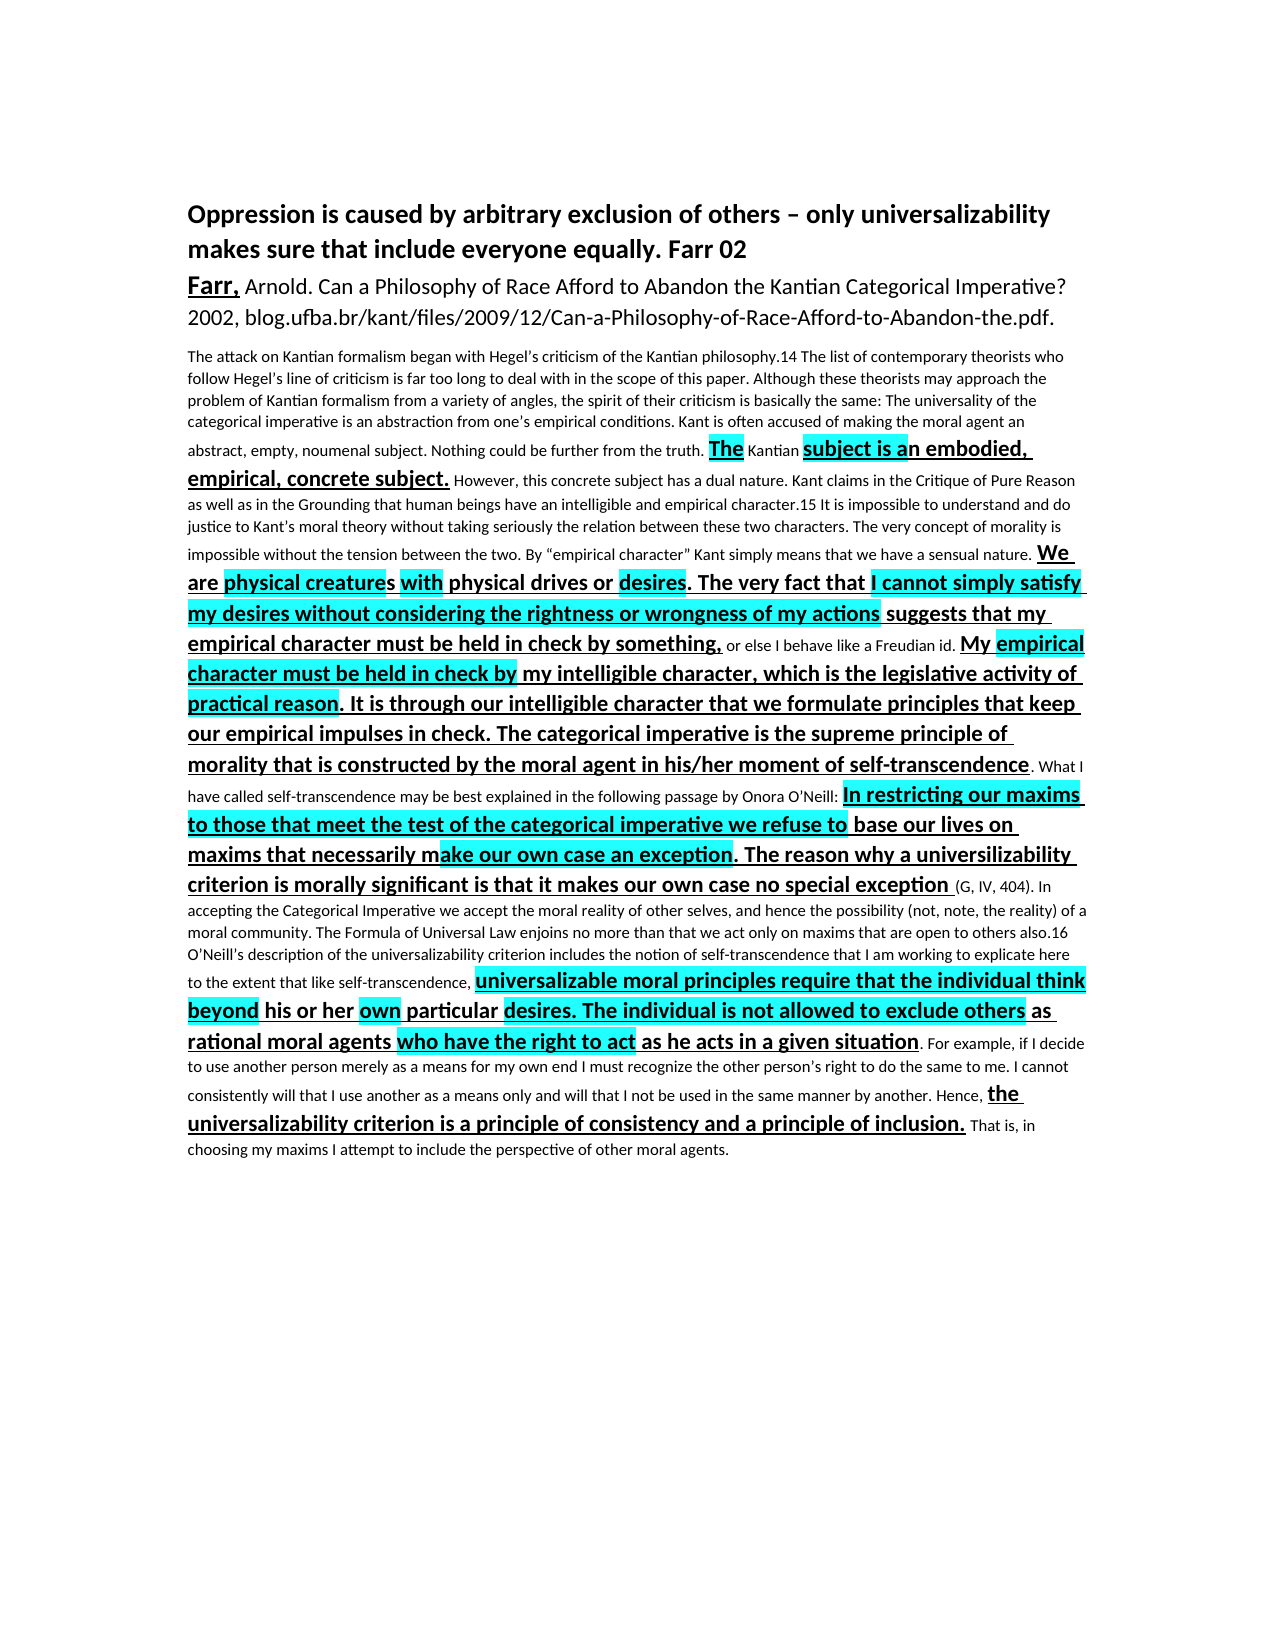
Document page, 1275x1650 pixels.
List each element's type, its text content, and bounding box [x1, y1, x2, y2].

text Farr, Arnold. Can a Philosophy of Race Afford to Abandon the Kantian Categorical Imperative? 2002, blog.ufba.br/kant/files/2009/12/Can-a-Philosophy-of-Race-Afford-to-Abandon-the.pdf. [187, 268, 1087, 331]
subtitle Oppression is caused by arbitrary exclusion of others – only universalizability makes sure that include everyone equally. Farr 02 [187, 197, 1087, 266]
text The attack on Kantian formalism began with Hegel’s criticism of the Kantian philosophy.14 The list of contemporary theorists who follow Hegel’s line of criticism is far too long to deal with in the scope of this paper. Although these theorists may approach the problem of Kantian formalism from a variety of angles, the spirit of their criticism is basically the same: The universality of the categorical imperative is an abstraction from one’s empirical conditions. Kant is often accused of making the moral agent an abstract, empty, noumenal subject. Nothing could be further from the truth. The Kantian subject is an embodied, empirical, concrete subject. However, this concrete subject has a dual nature. Kant claims in the Critique of Pure Reason as well as in the Grounding that human beings have an intelligible and empirical character.15 It is impossible to understand and do justice to Kant’s moral theory without taking seriously the relation between these two characters. The very concept of morality is impossible without the tension between the two. By “empirical character” Kant simply means that we have a sensual nature. We are physical creatures with physical drives or desires. The very fact that I cannot simply satisfy my desires without considering the rightness or wrongness of my actions suggests that my empirical character must be held in check by something, or else I behave like a Freudian id. My empirical character must be held in check by my intelligible character, which is the legislative activity of practical reason. It is through our intelligible character that we formulate principles that keep our empirical impulses in check. The categorical imperative is the supreme principle of morality that is constructed by the moral agent in his/her moment of self-transcendence. What I have called self-transcendence may be best explained in the following passage by Onora O’Neill: In restricting our maxims to those that meet the test of the categorical imperative we refuse to base our lives on maxims that necessarily make our own case an exception. The reason why a universilizability criterion is morally significant is that it makes our own case no special exception (G, IV, 404). In accepting the Categorical Imperative we accept the moral reality of other selves, and hence the possibility (not, note, the reality) of a moral community. The Formula of Universal Law enjoins no more than that we act only on maxims that are open to others also.16 O’Neill’s description of the universalizability criterion includes the notion of self-transcendence that I am working to explicate here to the extent that like self-transcendence, universalizable moral principles require that the individual think beyond his or her own particular desires. The individual is not allowed to exclude others as rational moral agents who have the right to act as he acts in a given situation. For example, if I decide to use another person merely as a means for my own end I must recognize the other person’s right to do the same to me. I cannot consistently will that I use another as a means only and will that I not be used in the same manner by another. Hence, the universalizability criterion is a principle of consistency and a principle of inclusion. That is, in choosing my maxims I attempt to include the perspective of other moral agents. [187, 346, 1087, 593]
text The attack on Kantian formalism began with Hegel’s criticism of the Kantian philosophy.14 The list of contemporary theorists who follow Hegel’s line of criticism is far too long to deal with in the scope of this paper. Although these theorists may approach the problem of Kantian formalism from a variety of angles, the spirit of their criticism is basically the same: The universality of the categorical imperative is an abstraction from one’s empirical conditions. Kant is often accused of making the moral agent an abstract, empty, noumenal subject. Nothing could be further from the truth. The Kantian subject is an embodied, empirical, concrete subject. However, this concrete subject has a dual nature. Kant claims in the Critique of Pure Reason as well as in the Grounding that human beings have an intelligible and empirical character.15 It is impossible to understand and do justice to Kant’s moral theory without taking seriously the relation between these two characters. The very concept of morality is impossible without the tension between the two. By “empirical character” Kant simply means that we have a sensual nature. We are physical creatures with physical drives or desires. The very fact that I cannot simply satisfy my desires without considering the rightness or wrongness of my actions suggests that my empirical character must be held in check by something, or else I behave like a Freudian id. My empirical character must be held in check by my intelligible character, which is the legislative activity of practical reason. It is through our intelligible character that we formulate principles that keep our empirical impulses in check. The categorical imperative is the supreme principle of morality that is constructed by the moral agent in his/her moment of self-transcendence. What I have called self-transcendence may be best explained in the following passage by Onora O’Neill: In restricting our maxims to those that meet the test of the categorical imperative we refuse to base our lives on maxims that necessarily make our own case an exception. The reason why a universilizability criterion is morally significant is that it makes our own case no special exception (G, IV, 404). In accepting the Categorical Imperative we accept the moral reality of other selves, and hence the possibility (not, note, the reality) of a moral community. The Formula of Universal Law enjoins no more than that we act only on maxims that are open to others also.16 O’Neill’s description of the universalizability criterion includes the notion of self-transcendence that I am working to explicate here to the extent that like self-transcendence, universalizable moral principles require that the individual think beyond his or her own particular desires. The individual is not allowed to exclude others as rational moral agents who have the right to act as he acts in a given situation. For example, if I decide to use another person merely as a means for my own end I must recognize the other person’s right to do the same to me. I cannot consistently will that I use another as a means only and will that I not be used in the same manner by another. Hence, the universalizability criterion is a principle of consistency and a principle of inclusion. That is, in choosing my maxims I attempt to include the perspective of other moral agents. [187, 594, 1087, 1159]
